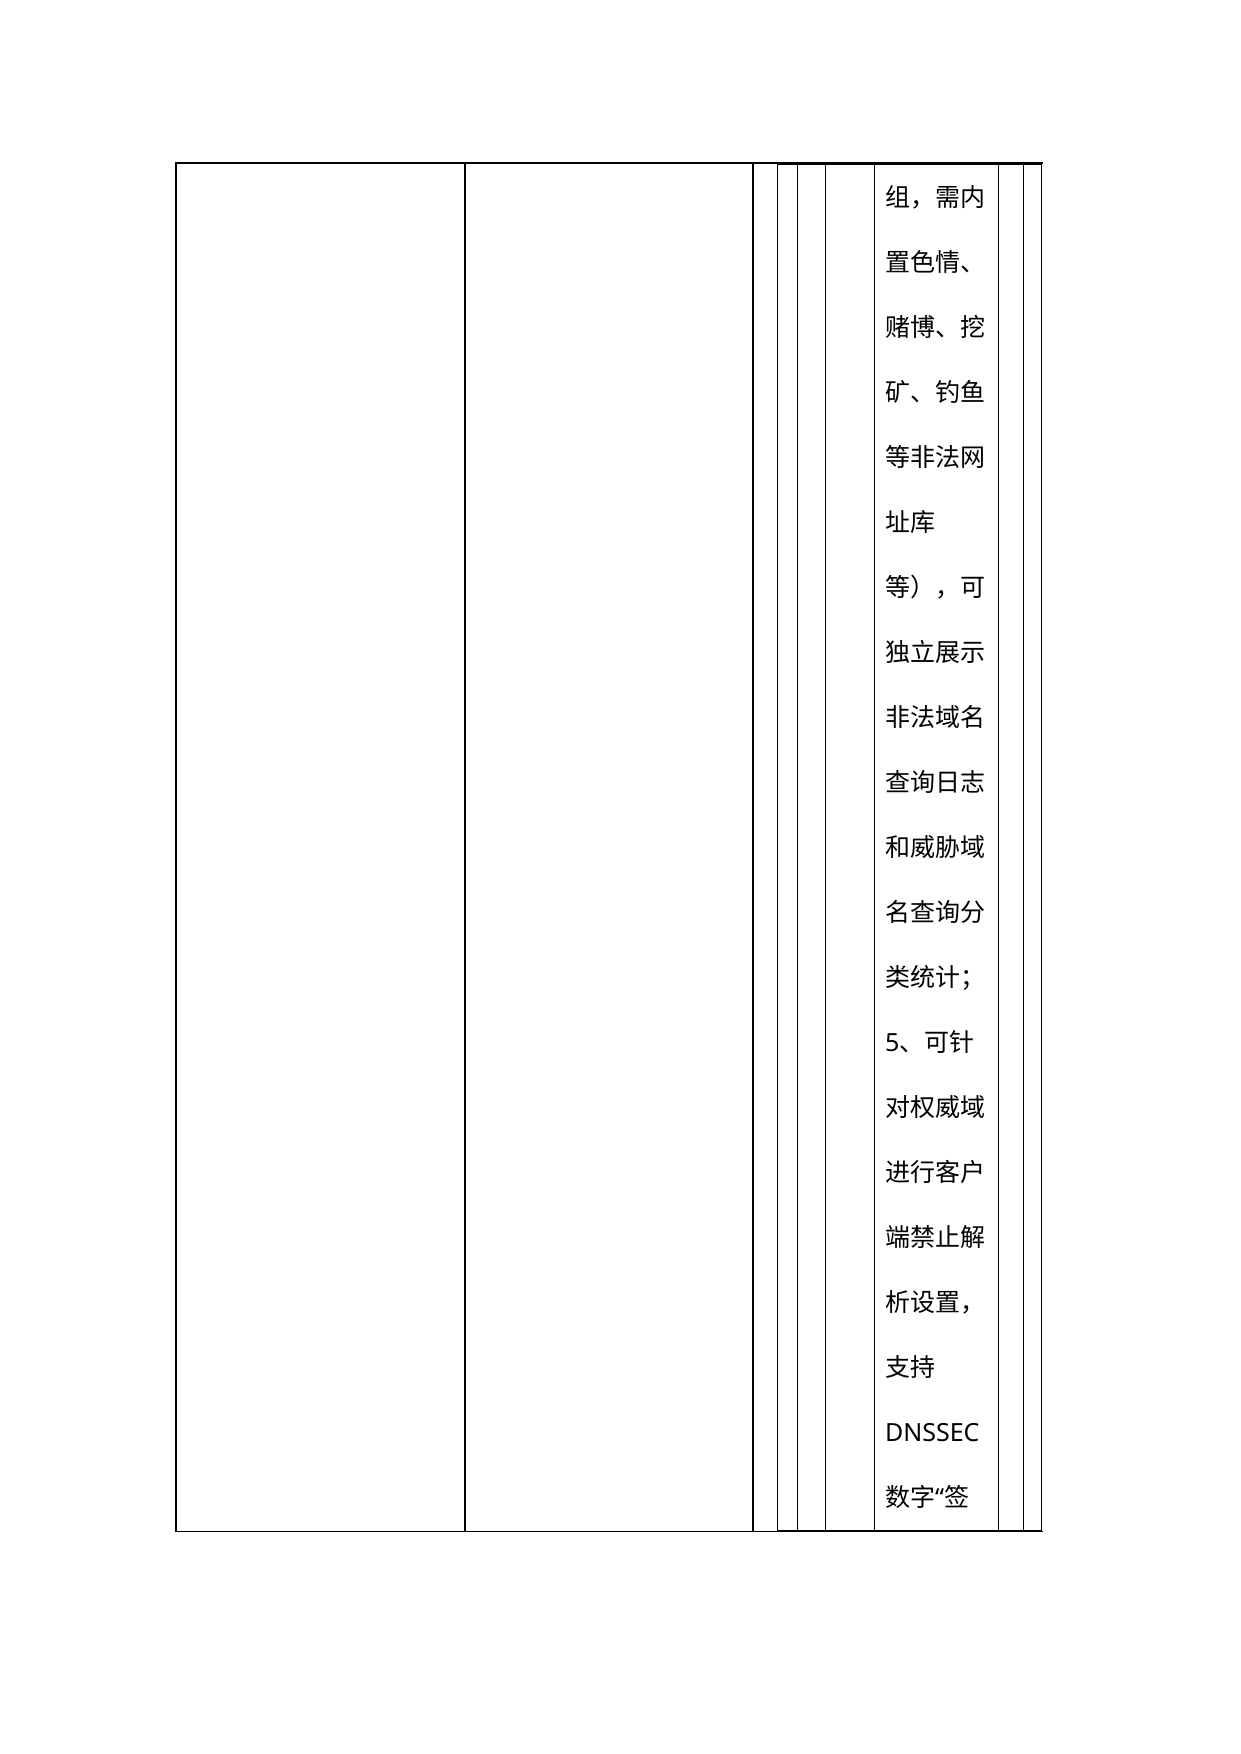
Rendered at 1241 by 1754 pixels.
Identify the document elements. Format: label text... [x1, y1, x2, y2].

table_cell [999, 165, 1023, 1530]
table_cell 1 [466, 164, 752, 1531]
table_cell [1024, 165, 1041, 1530]
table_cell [826, 165, 874, 1530]
table_cell [177, 164, 464, 1531]
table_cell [754, 164, 777, 1531]
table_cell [875, 165, 998, 1530]
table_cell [778, 165, 797, 1530]
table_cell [798, 165, 825, 1530]
